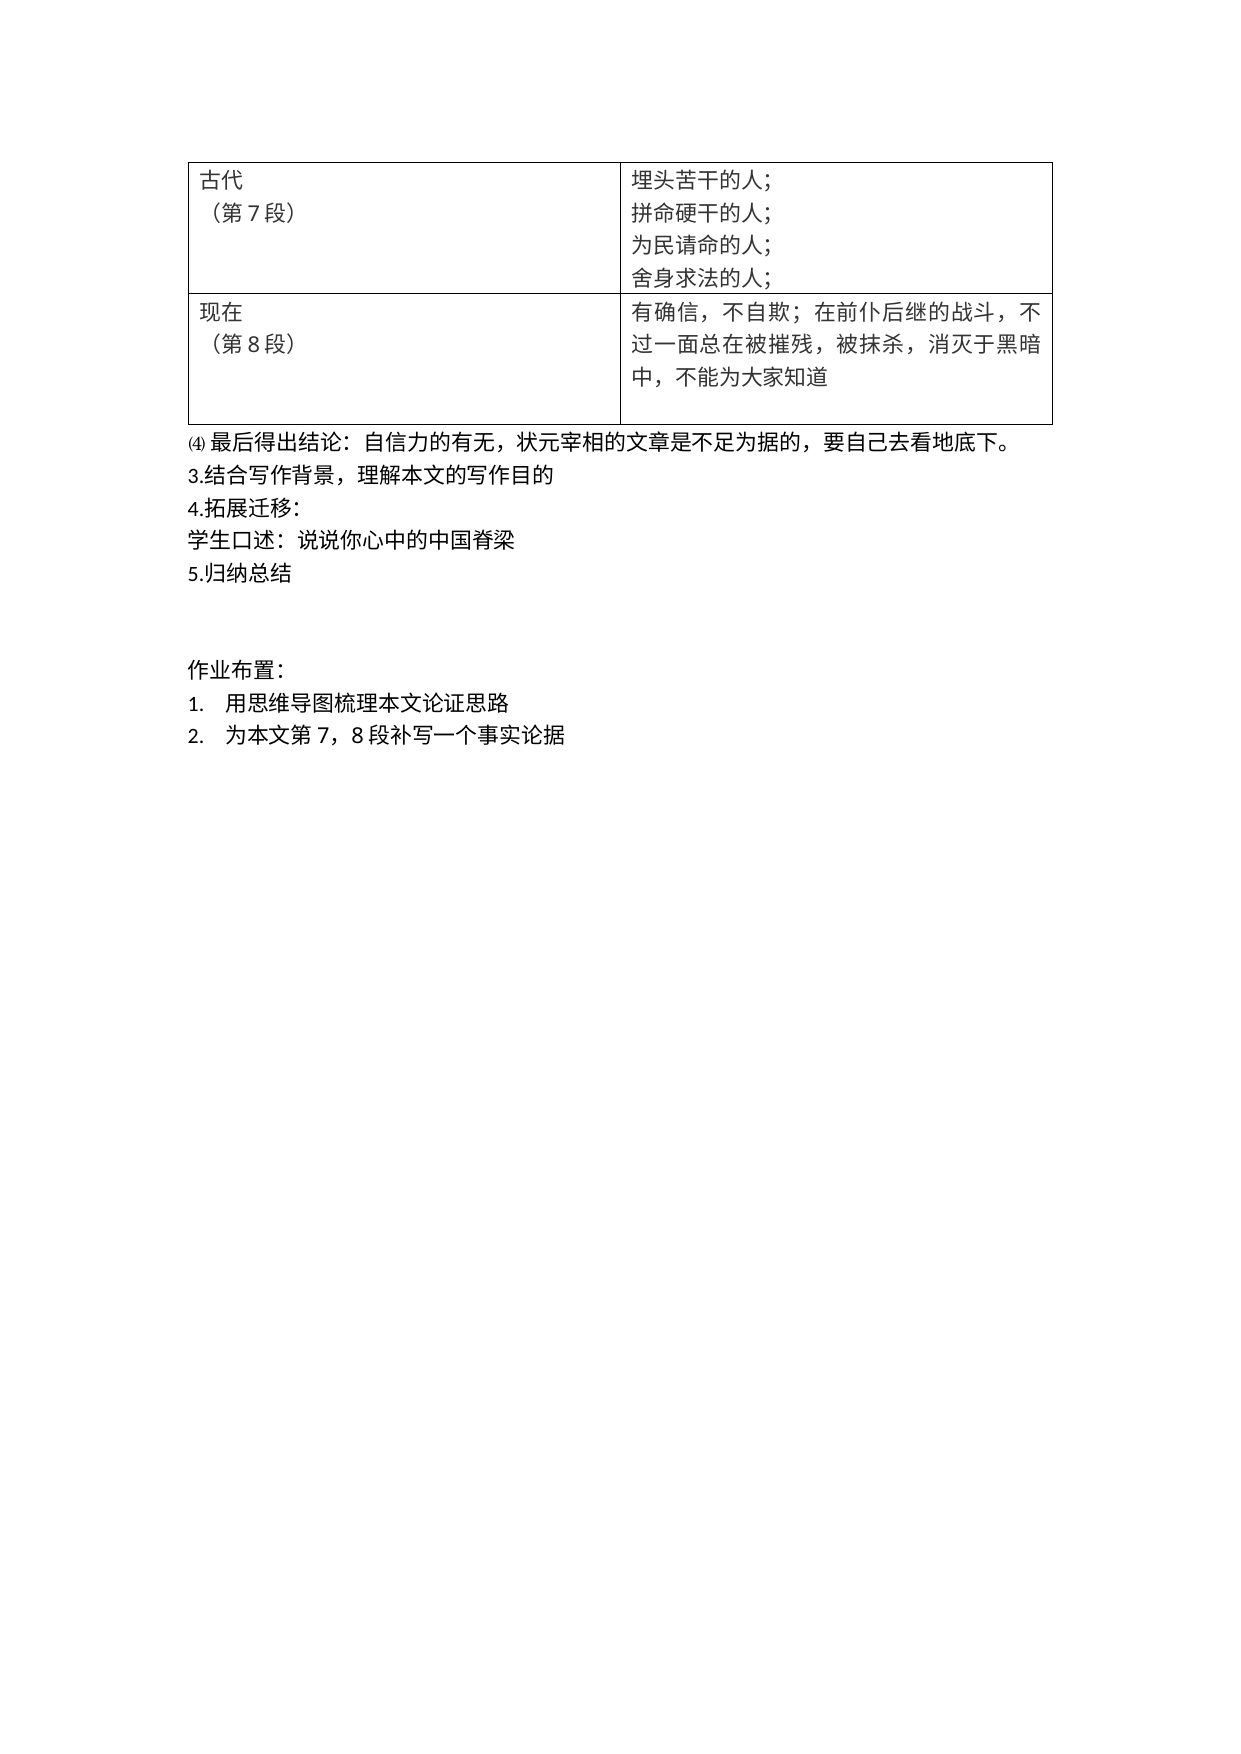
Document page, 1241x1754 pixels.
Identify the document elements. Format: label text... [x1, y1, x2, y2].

text 4.拓展迁移： [187, 490, 1053, 523]
table_cell 有确信，不自欺；在前仆后继的战斗，不过一面总在被摧残，被抹杀，消灭于黑暗中，不能为大家知道 [621, 294, 1052, 424]
text 5.归纳总结 [187, 555, 1053, 588]
text 作业布置： [187, 653, 1053, 685]
text ⑷最后得出结论：自信力的有无，状元宰相的文章是不足为据的，要自己去看地底下。 [187, 425, 1053, 458]
list 用思维导图梳理本文论证思路 [187, 685, 1053, 718]
text 3.结合写作背景，理解本文的写作目的 [187, 458, 1053, 490]
list 为本文第7，8段补写一个事实论据 [187, 718, 1053, 750]
table_cell 现在 （第8段） [189, 294, 620, 424]
table_cell 埋头苦干的人； 拼命硬干的人； 为民请命的人； 舍身求法的人； [621, 163, 1052, 293]
text 学生口述：说说你心中的中国脊梁 [187, 523, 1053, 555]
table_cell 古代 （第7段） [189, 163, 620, 293]
